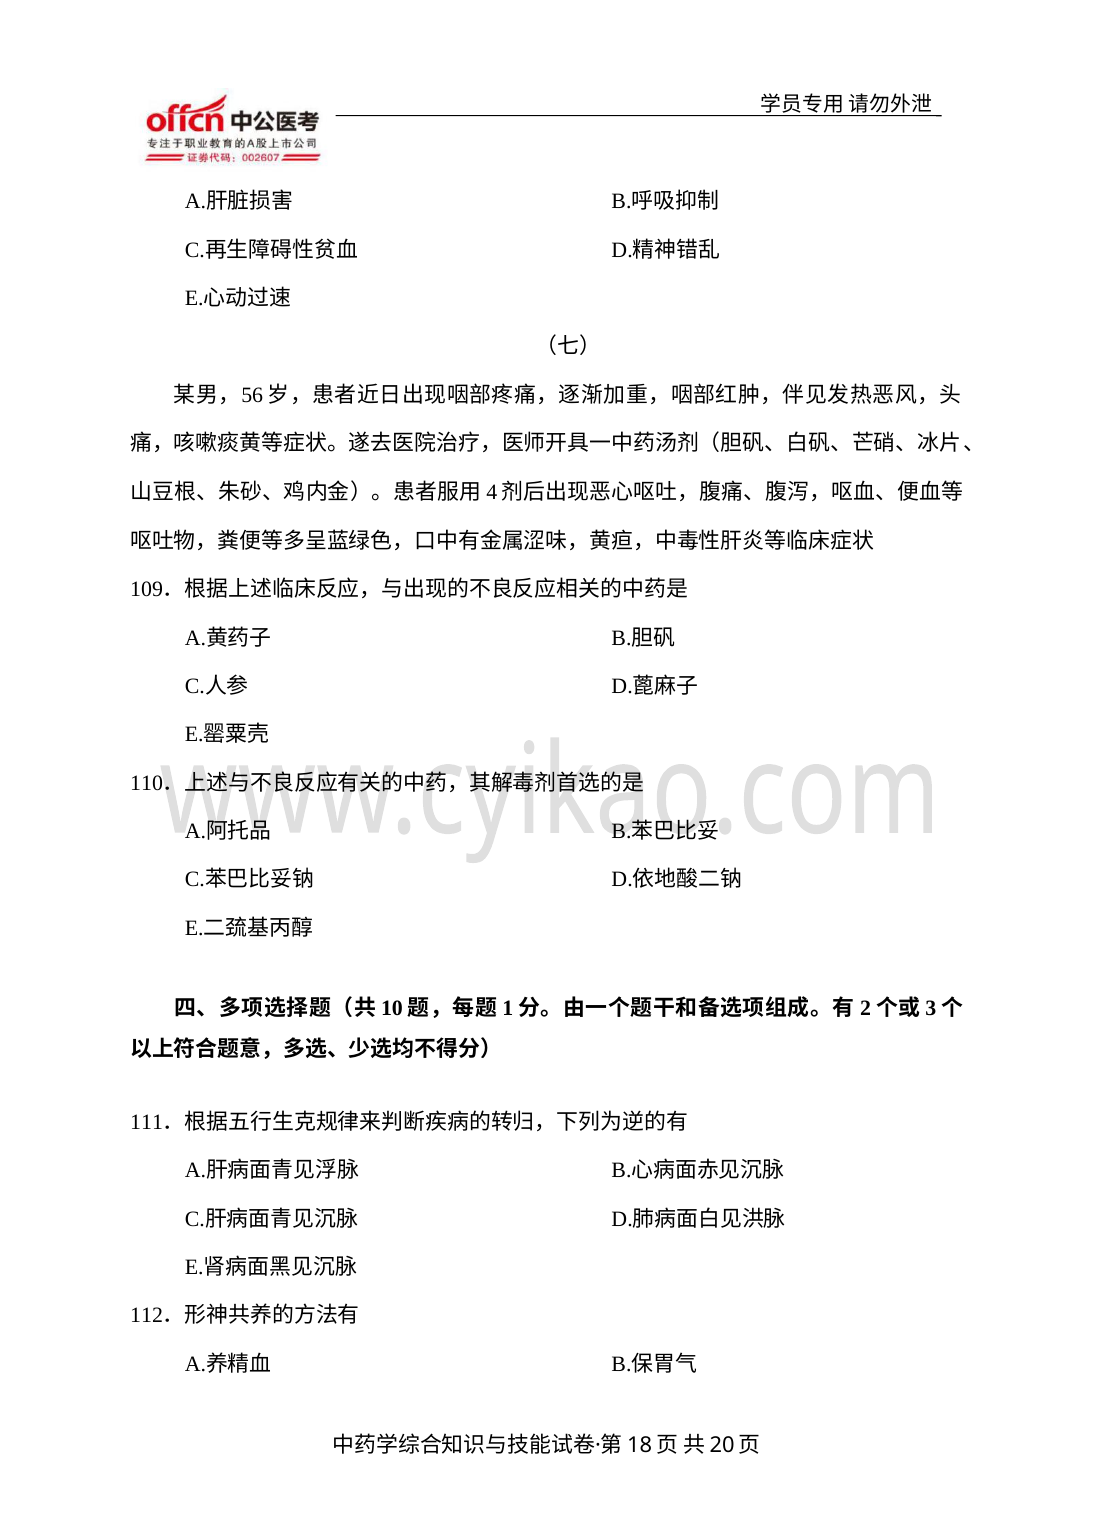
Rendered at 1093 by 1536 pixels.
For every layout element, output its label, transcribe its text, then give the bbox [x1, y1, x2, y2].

text C.肝病面青见沉脉 D.肺病面白见洪脉 [184, 1200, 963, 1233]
text A.阿托品 B.苯巴比妥 [184, 812, 963, 845]
text A.肝病面青见浮脉 B.心病面赤见沉脉 [184, 1152, 963, 1184]
text A.肝脏损害 B.呼吸抑制 [184, 183, 963, 215]
text 109．根据上述临床反应，与出现的不良反应相关的中药是 [130, 571, 963, 603]
text 111．根据五行生克规律来判断疾病的转归，下列为逆的有 [130, 1103, 963, 1136]
text E.罂粟壳 [184, 716, 963, 748]
text C.再生障碍性贫血 D.精神错乱 [184, 231, 963, 264]
text 110．上述与不良反应有关的中药，其解毒剂首选的是 [130, 764, 963, 797]
text E.二巯基丙醇 [184, 909, 963, 942]
text C.人参 D.蓖麻子 [184, 667, 963, 700]
text （七） [130, 328, 963, 360]
text E.心动过速 [184, 279, 963, 312]
text 四、多项选择题（共10题，每题1分。由一个题干和备选项组成。有2个或3个以上符合题意，多选、少选均不得分） [130, 990, 963, 1063]
text 112．形神共养的方法有 [130, 1297, 963, 1329]
text 某男，56岁，患者近日出现咽部疼痛，逐渐加重，咽部红肿，伴见发热恶风，头痛，咳嗽痰黄等症状。遂去医院治疗，医师开具一中药汤剂（胆矾、白矾、芒硝、冰片、山豆根、朱砂、鸡内金）。患者服用4剂后出现恶心呕吐，腹痛、腹泻，呕血、便血等，呕吐物，粪便等多呈蓝绿色，口中有金属涩味，黄疸，中毒性肝炎等临床症状 [130, 376, 963, 555]
text E.肾病面黑见沉脉 [184, 1248, 963, 1281]
picture [129, 88, 336, 172]
text A.养精血 B.保胃气 [184, 1345, 963, 1378]
text C.苯巴比妥钠 D.依地酸二钠 [184, 861, 963, 893]
text A.黄药子 B.胆矾 [184, 619, 963, 652]
